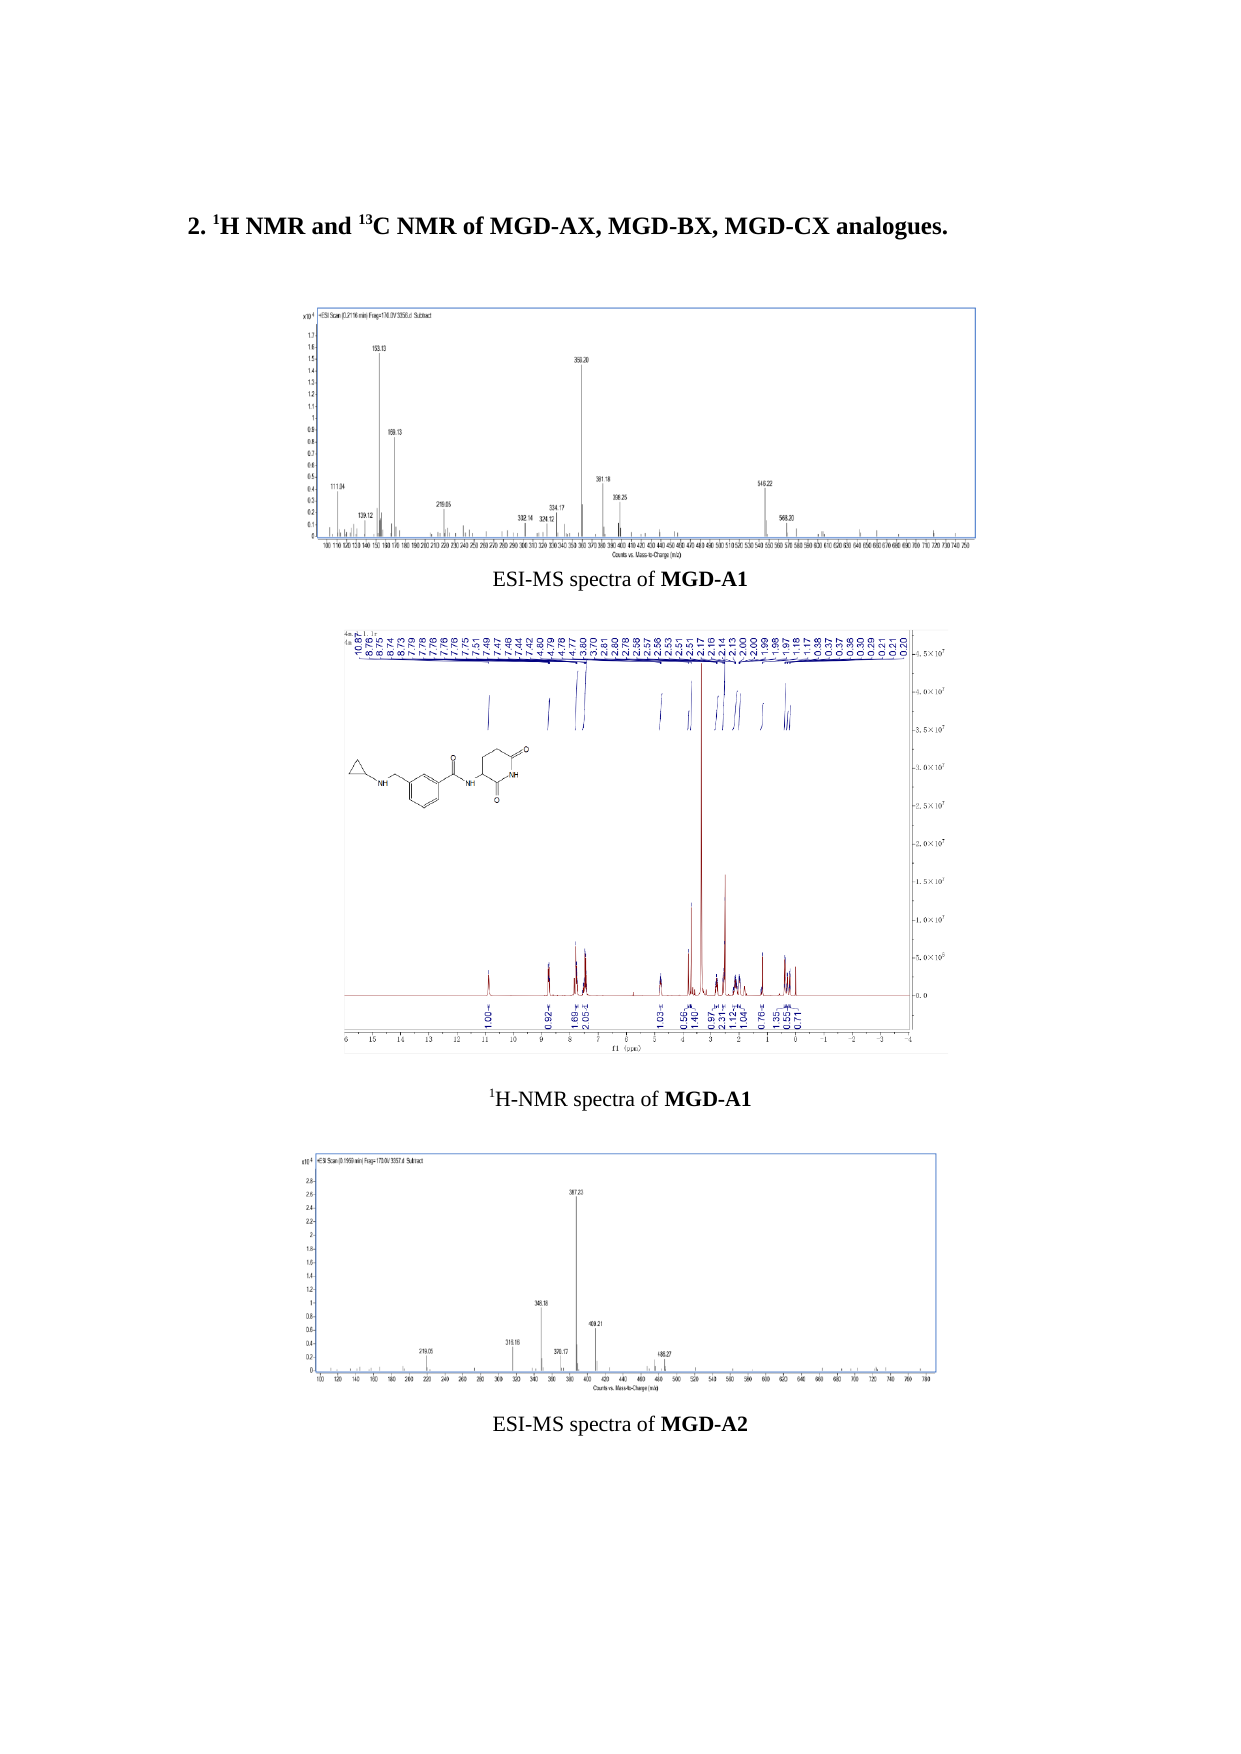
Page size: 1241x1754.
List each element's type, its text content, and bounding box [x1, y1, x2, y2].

text ESI-MS spectra of MGD-A2 [187, 1408, 1053, 1440]
picture [342, 627, 949, 1056]
picture [301, 302, 989, 560]
text 2. 1H NMR and 13C NMR of MGD-AX, MGD-BX, MGD-CX analogues. [187, 209, 1053, 241]
text ESI-MS spectra of MGD-A1 [187, 563, 1053, 595]
picture [298, 1147, 943, 1394]
text 1H-NMR spectra of MGD-A1 [187, 1083, 1053, 1115]
